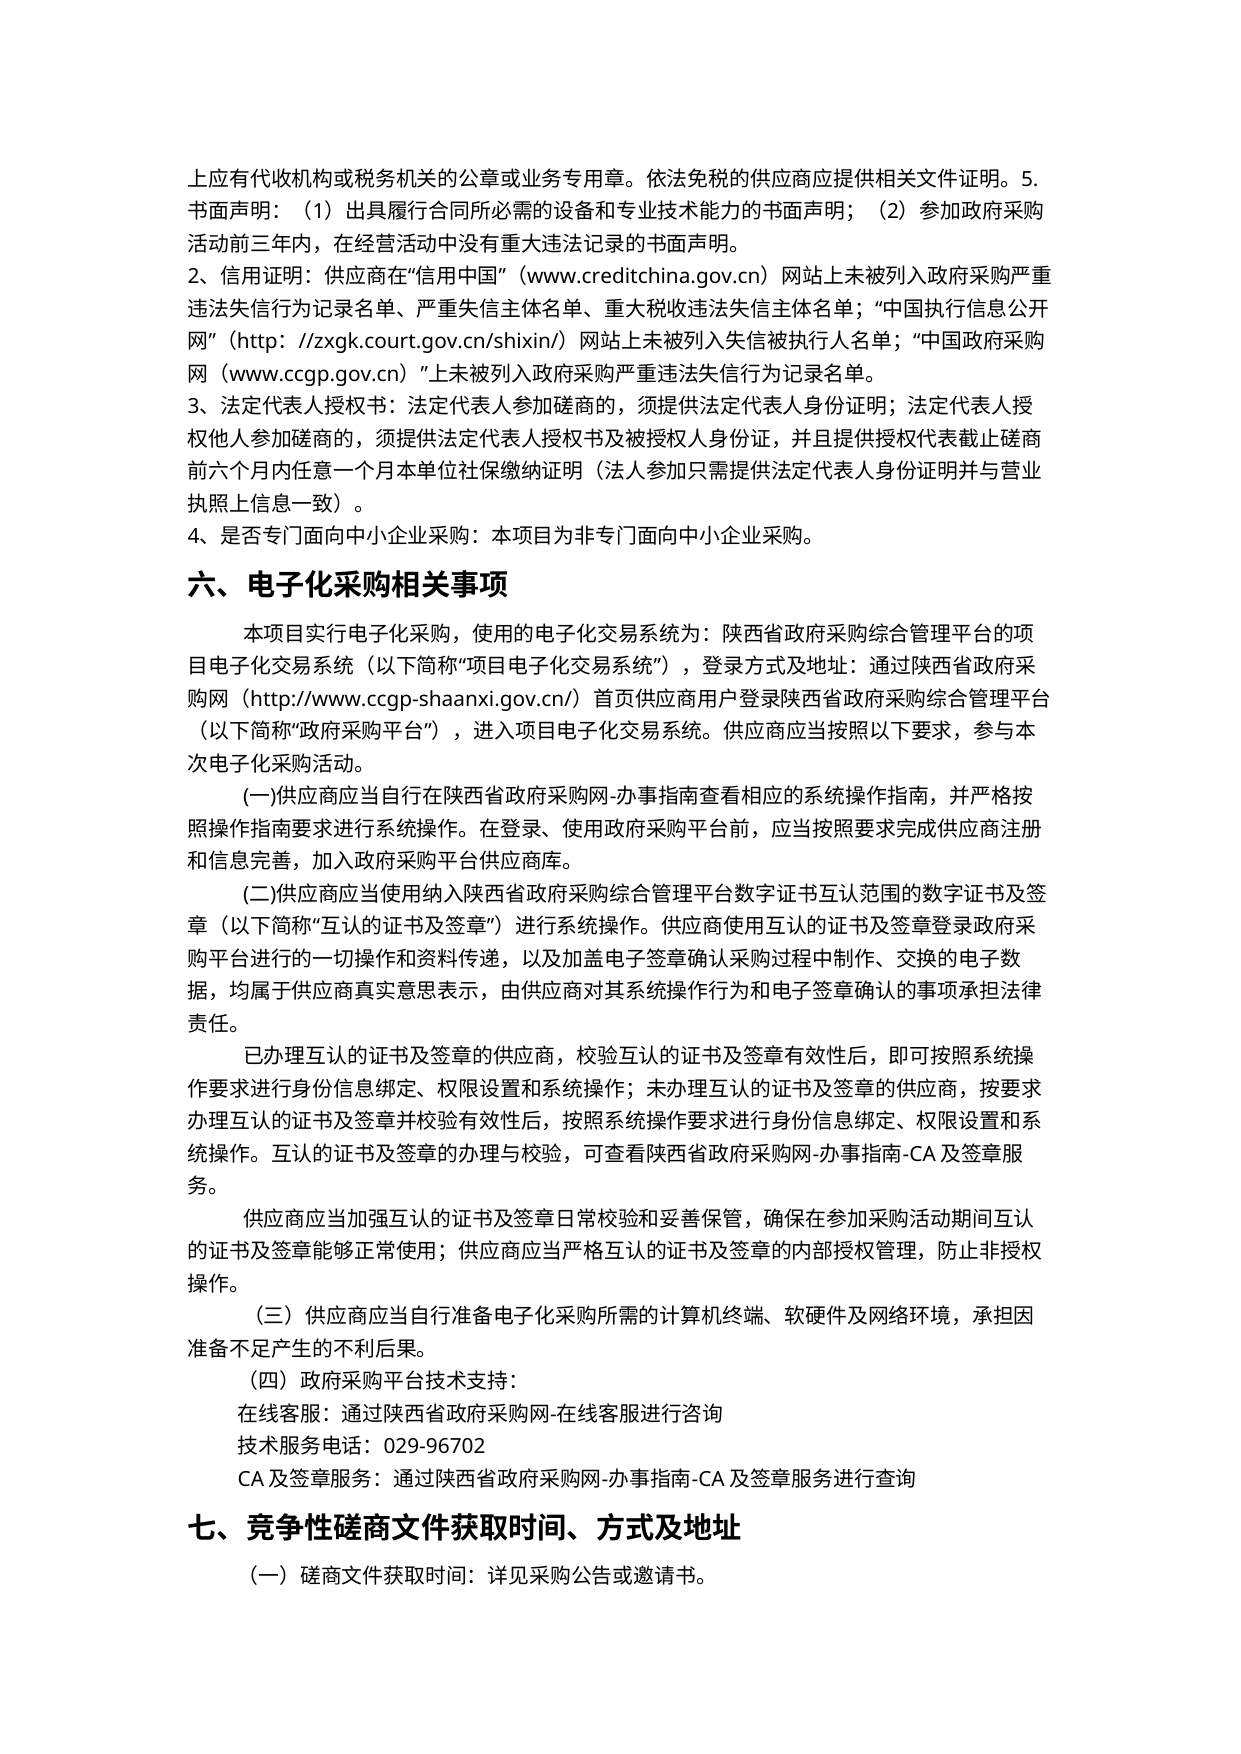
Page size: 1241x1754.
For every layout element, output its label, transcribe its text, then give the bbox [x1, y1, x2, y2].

text (二)供应商应当使用纳入陕西省政府采购综合管理平台数字证书互认范围的数字证书及签章（以下简称“互认的证书及签章”）进行系统操作。供应商使用互认的证书及签章登录政府采购平台进行的一切操作和资料传递，以及加盖电子签章确认采购过程中制作、交换的电子数据，均属于供应商真实意思表示，由供应商对其系统操作行为和电子签章确认的事项承担法律责任。 [187, 877, 1053, 1039]
text （四）政府采购平台技术支持： [187, 1364, 1053, 1397]
text (一)供应商应当自行在陕西省政府采购网-办事指南查看相应的系统操作指南，并严格按照操作指南要求进行系统操作。在登录、使用政府采购平台前，应当按照要求完成供应商注册和信息完善，加入政府采购平台供应商库。 [187, 779, 1053, 877]
text （三）供应商应当自行准备电子化采购所需的计算机终端、软硬件及网络环境，承担因准备不足产生的不利后果。 [187, 1299, 1053, 1364]
text 供应商应当加强互认的证书及签章日常校验和妥善保管，确保在参加采购活动期间互认的证书及签章能够正常使用；供应商应当严格互认的证书及签章的内部授权管理，防止非授权操作。 [187, 1202, 1053, 1299]
text 4、是否专门面向中小企业采购：本项目为非专门面向中小企业采购。 [187, 519, 1053, 552]
text （一）磋商文件获取时间：详见采购公告或邀请书。 [187, 1559, 1053, 1592]
text 已办理互认的证书及签章的供应商，校验互认的证书及签章有效性后，即可按照系统操作要求进行身份信息绑定、权限设置和系统操作；未办理互认的证书及签章的供应商，按要求办理互认的证书及签章并校验有效性后，按照系统操作要求进行身份信息绑定、权限设置和系统操作。互认的证书及签章的办理与校验，可查看陕西省政府采购网-办事指南-CA及签章服务。 [187, 1039, 1053, 1202]
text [187, 162, 1053, 259]
text 3、法定代表人授权书：法定代表人参加磋商的，须提供法定代表人身份证明；法定代表人授权他人参加磋商的，须提供法定代表人授权书及被授权人身份证，并且提供授权代表截止磋商前六个月内任意一个月本单位社保缴纳证明（法人参加只需提供法定代表人身份证明并与营业执照上信息一致）。 [187, 389, 1053, 519]
text 六、电子化采购相关事项 [187, 552, 1053, 617]
text 技术服务电话：029-96702 [187, 1429, 1053, 1462]
text CA及签章服务：通过陕西省政府采购网-办事指南-CA及签章服务进行查询 [187, 1462, 1053, 1494]
text 本项目实行电子化采购，使用的电子化交易系统为：陕西省政府采购综合管理平台的项目电子化交易系统（以下简称“项目电子化交易系统”），登录方式及地址：通过陕西省政府采购网（http://www.ccgp-shaanxi.gov.cn/）首页供应商用户登录陕西省政府采购综合管理平台（以下简称“政府采购平台”），进入项目电子化交易系统。供应商应当按照以下要求，参与本次电子化采购活动。 [187, 617, 1053, 779]
text 在线客服：通过陕西省政府采购网-在线客服进行咨询 [187, 1397, 1053, 1429]
text 七、竞争性磋商文件获取时间、方式及地址 [187, 1494, 1053, 1559]
text 2、信用证明：供应商在“信用中国”（www.creditchina.gov.cn）网站上未被列入政府采购严重违法失信行为记录名单、严重失信主体名单、重大税收违法失信主体名单；“中国执行信息公开网”（http：//zxgk.court.gov.cn/shixin/）网站上未被列入失信被执行人名单；“中国政府采购网（www.ccgp.gov.cn）”上未被列入政府采购严重违法失信行为记录名单。 [187, 259, 1053, 389]
